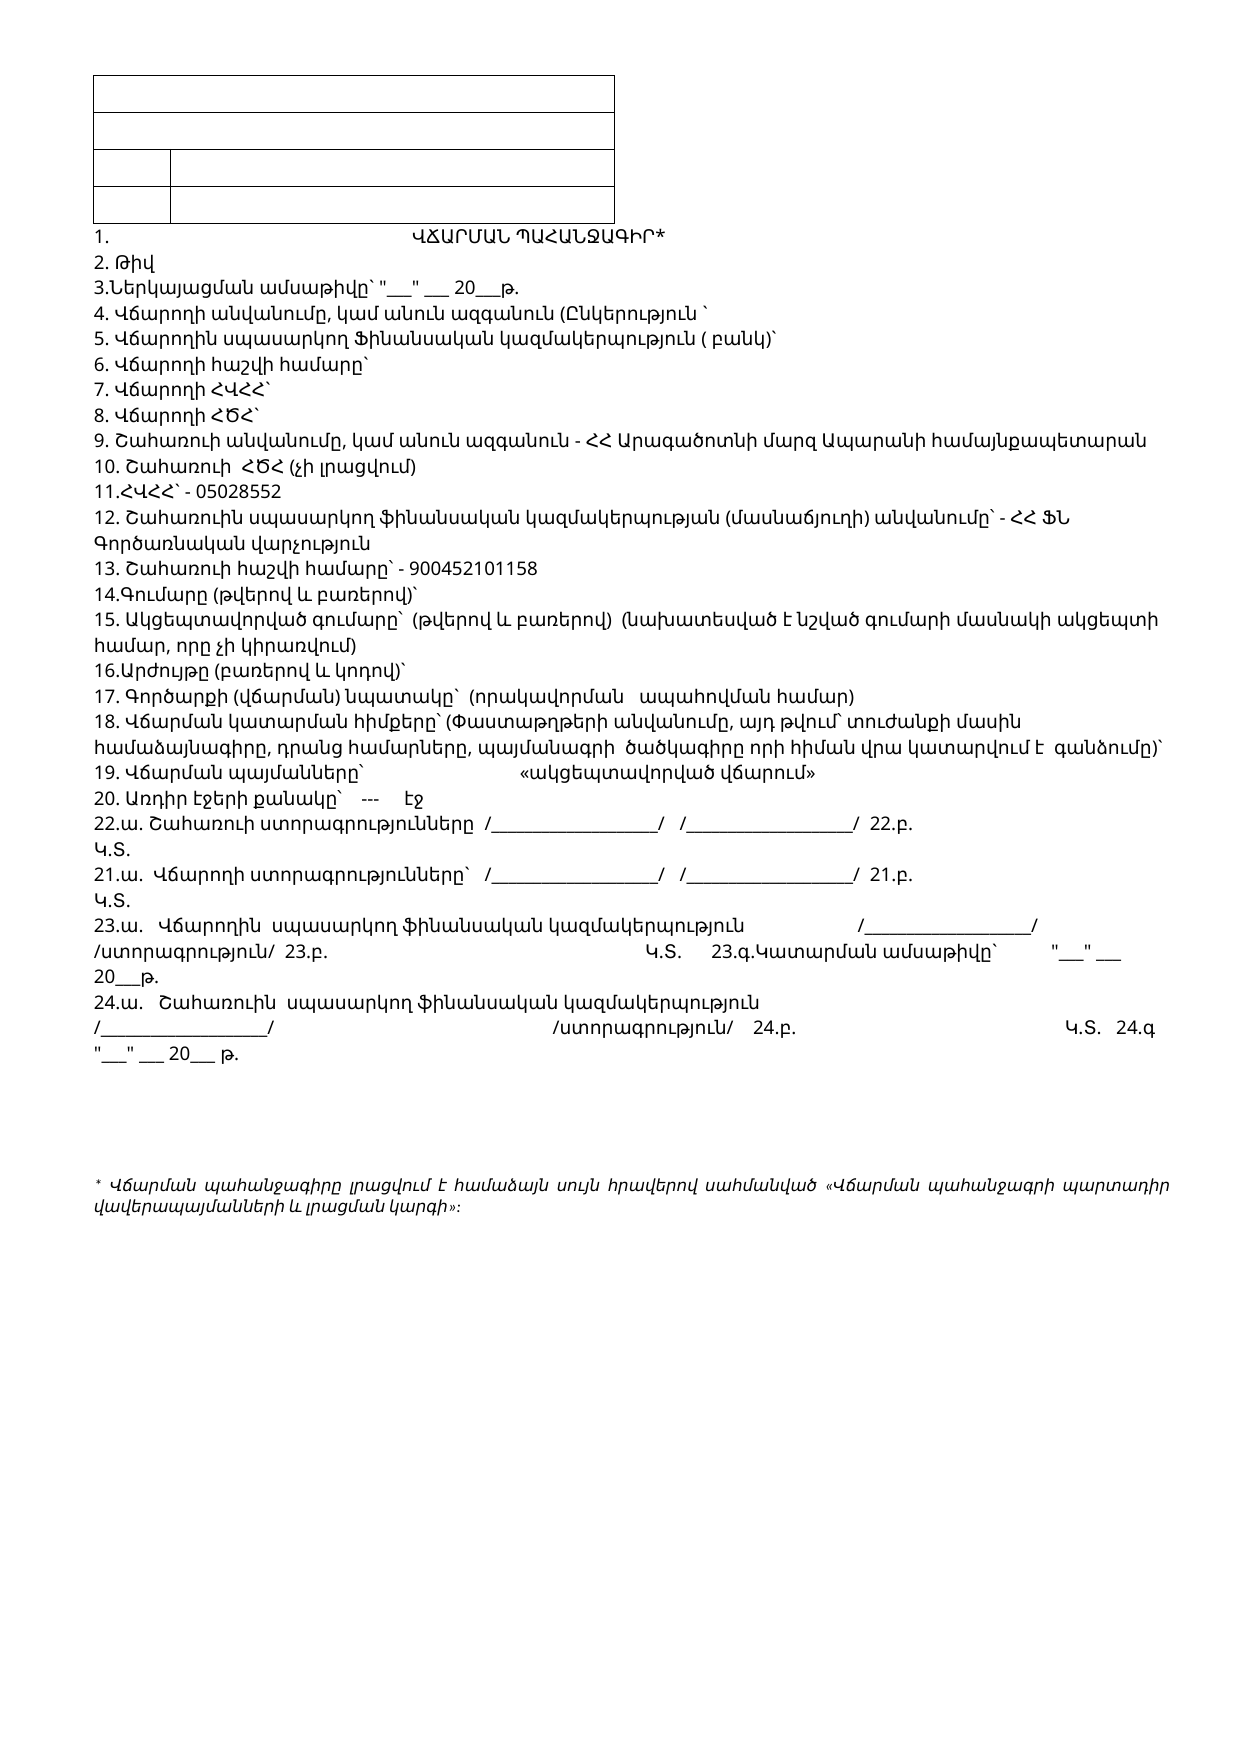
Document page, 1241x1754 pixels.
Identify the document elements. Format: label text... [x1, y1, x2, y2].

text * Վճարման պահանջագիրը լրացվում է համաձայն սույն հրավերով սահմանված «Վճարման պահանջագրի պարտադիր վավերապայմանների և լրացման կարգի»: [94, 1176, 1171, 1216]
